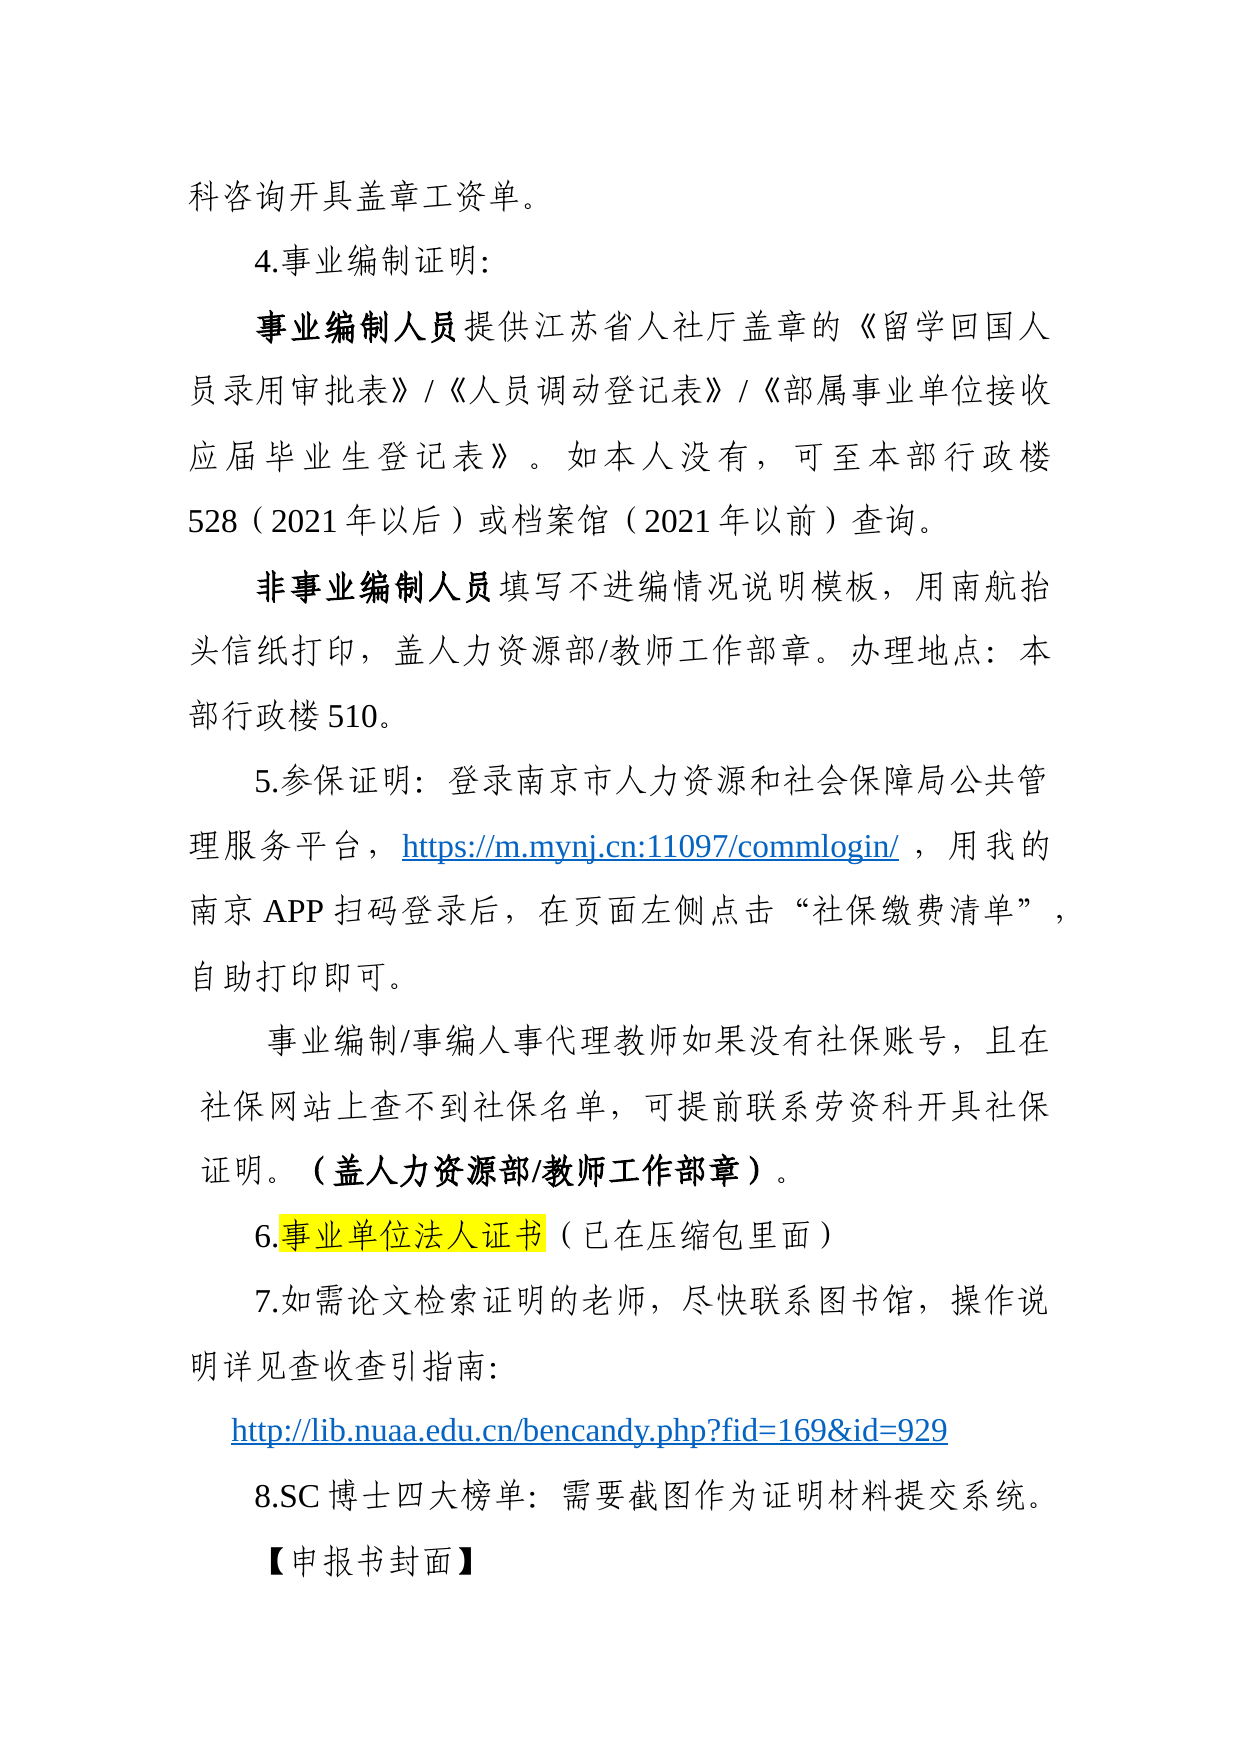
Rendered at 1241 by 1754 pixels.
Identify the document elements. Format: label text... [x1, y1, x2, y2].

text 5.参保证明：登录南京市人力资源和社会保障局公共管理服务平台，https://m.mynj.cn:11097/commlogin/ ，用我的南京APP扫码登录后，在页面左侧点击“社保缴费清单”，自助打印即可。 [187, 747, 1053, 1007]
text 事业编制人员提供江苏省人社厅盖章的《留学回国人员录用审批表》/《人员调动登记表》/《部属事业单位接收应届毕业生登记表》。如本人没有，可至本部行政楼528（2021年以后）或档案馆（2021年以前）查询。 [187, 292, 1053, 552]
text 非事业编制人员填写不进编情况说明模板，用南航抬头信纸打印，盖人力资源部/教师工作部章。办理地点：本部行政楼510。 [187, 552, 1053, 747]
text 事业编制/事编人事代理教师如果没有社保账号，且在社保网站上查不到社保名单，可提前联系劳资科开具社保证明。（盖人力资源部/教师工作部章）。 [198, 1007, 1053, 1202]
text 【申报书封面】 [187, 1527, 1053, 1592]
text 7.如需论文检索证明的老师，尽快联系图书馆，操作说明详见查收查引指南： [187, 1267, 1053, 1397]
text 4.事业编制证明： [187, 227, 1053, 292]
text 6.事业单位法人证书（已在压缩包里面） [187, 1202, 1053, 1267]
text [187, 162, 1053, 227]
text http://lib.nuaa.edu.cn/bencandy.php?fid=169&id=929 [187, 1397, 1053, 1462]
text 8.SC博士四大榜单：需要截图作为证明材料提交系统。 [187, 1462, 1053, 1527]
